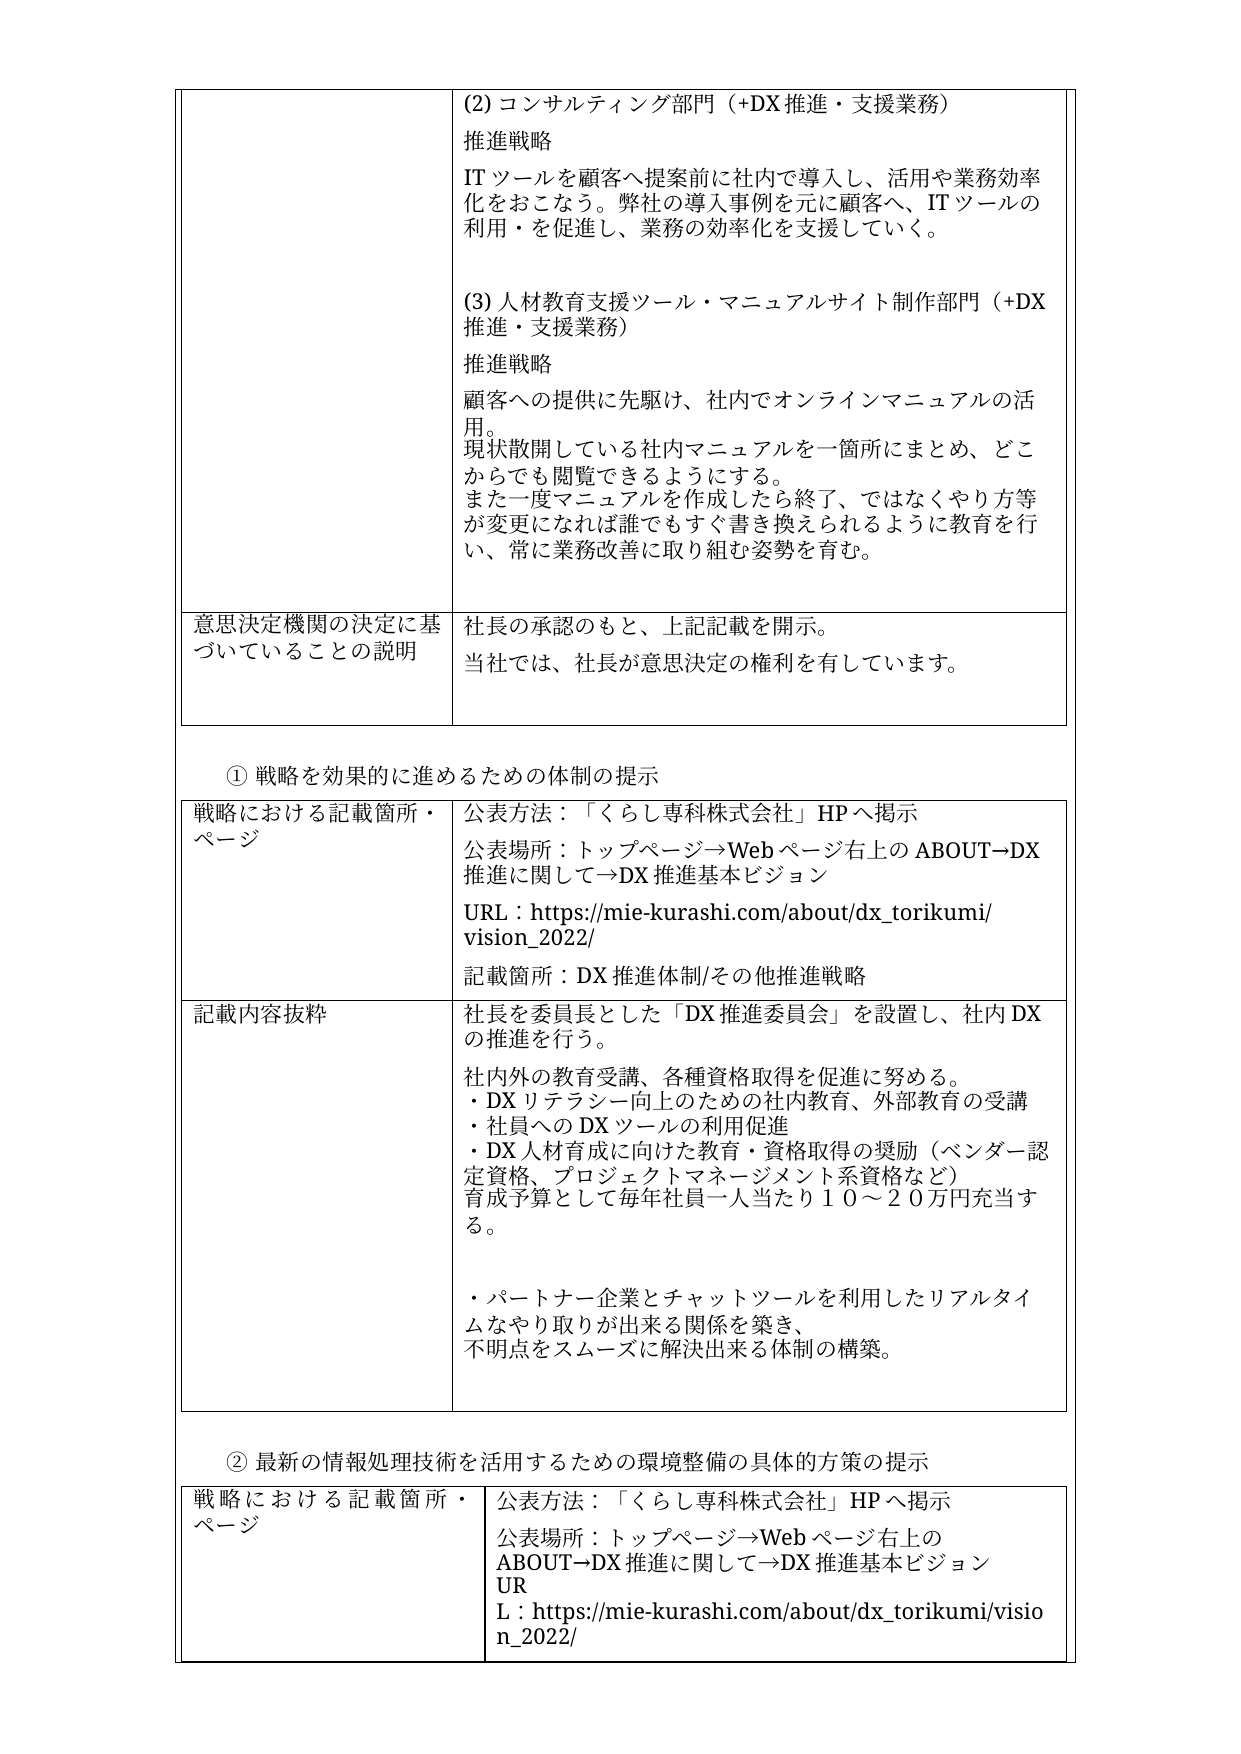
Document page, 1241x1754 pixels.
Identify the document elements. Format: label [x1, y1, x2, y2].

table_cell [176, 90, 1075, 1662]
